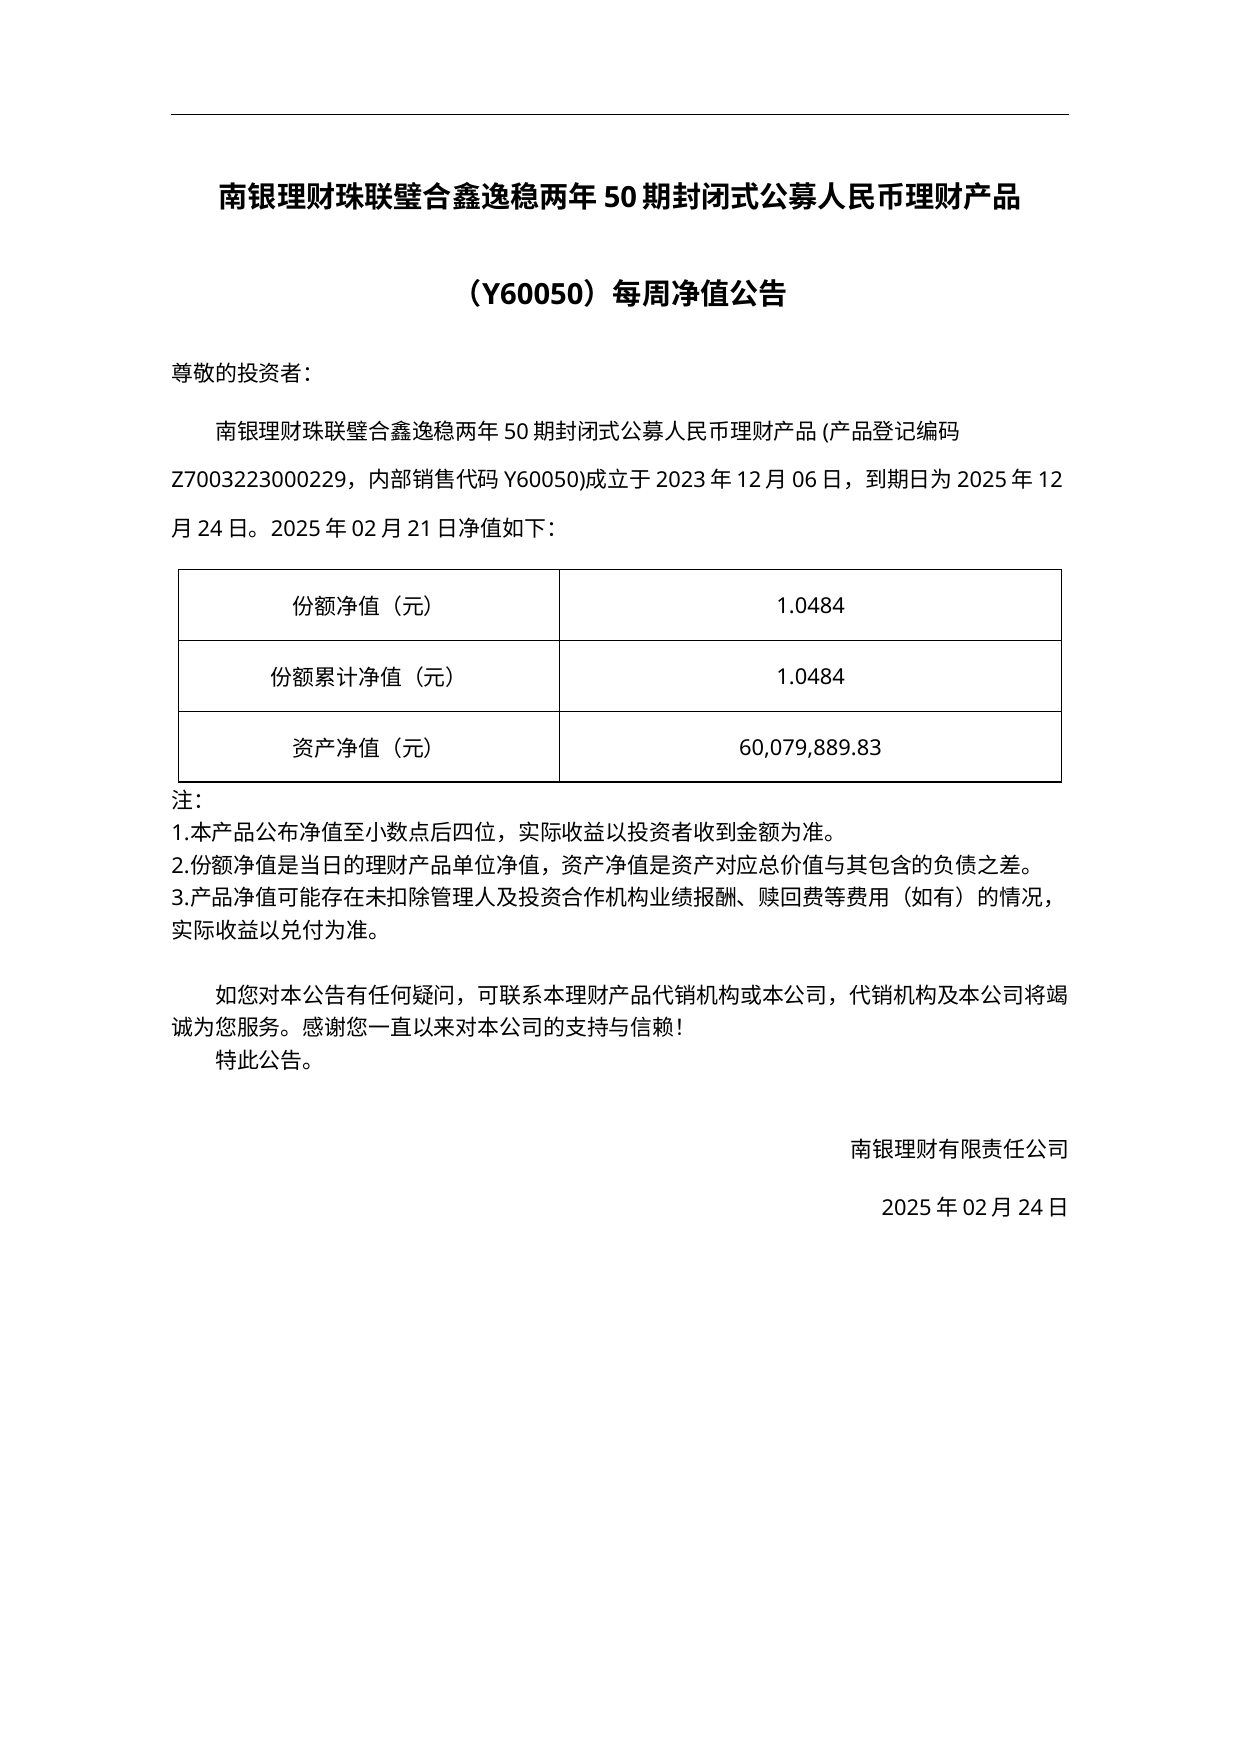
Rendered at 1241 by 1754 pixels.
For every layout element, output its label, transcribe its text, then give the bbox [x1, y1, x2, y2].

text 南银理财珠联璧合鑫逸稳两年50期封闭式公募人民币理财产品（Y60050）每周净值公告 [171, 162, 1069, 324]
text 如您对本公告有任何疑问，可联系本理财产品代销机构或本公司，代销机构及本公司将竭诚为您服务。感谢您一直以来对本公司的支持与信赖！ [171, 977, 1069, 1042]
table_cell 资产净值（元） [179, 712, 559, 781]
text 尊敬的投资者： [171, 355, 1069, 388]
table_header 1.0484 [560, 570, 1061, 640]
text 注： [171, 782, 1069, 815]
text 2.份额净值是当日的理财产品单位净值，资产净值是资产对应总价值与其包含的负债之差。 [171, 847, 1069, 880]
text 1.本产品公布净值至小数点后四位，实际收益以投资者收到金额为准。 [171, 815, 1069, 847]
table_cell 60,079,889.83 [560, 712, 1061, 781]
text 南银理财珠联璧合鑫逸稳两年50期封闭式公募人民币理财产品 (产品登记编码Z7003223000229，内部销售代码Y60050)成立于2023年12月06日，到期日为2025年12月24日。2025年02月21日净值如下： [171, 413, 1069, 543]
text 3.产品净值可能存在未扣除管理人及投资合作机构业绩报酬、赎回费等费用（如有）的情况，实际收益以兑付为准。 [171, 880, 1069, 945]
table_header 份额净值（元） [179, 570, 559, 640]
text 特此公告。 [171, 1042, 1069, 1075]
text 南银理财有限责任公司 [171, 1132, 1069, 1164]
text 2025年02月24日 [171, 1190, 1069, 1222]
table_cell 份额累计净值（元） [179, 641, 559, 711]
table_cell 1.0484 [560, 641, 1061, 711]
